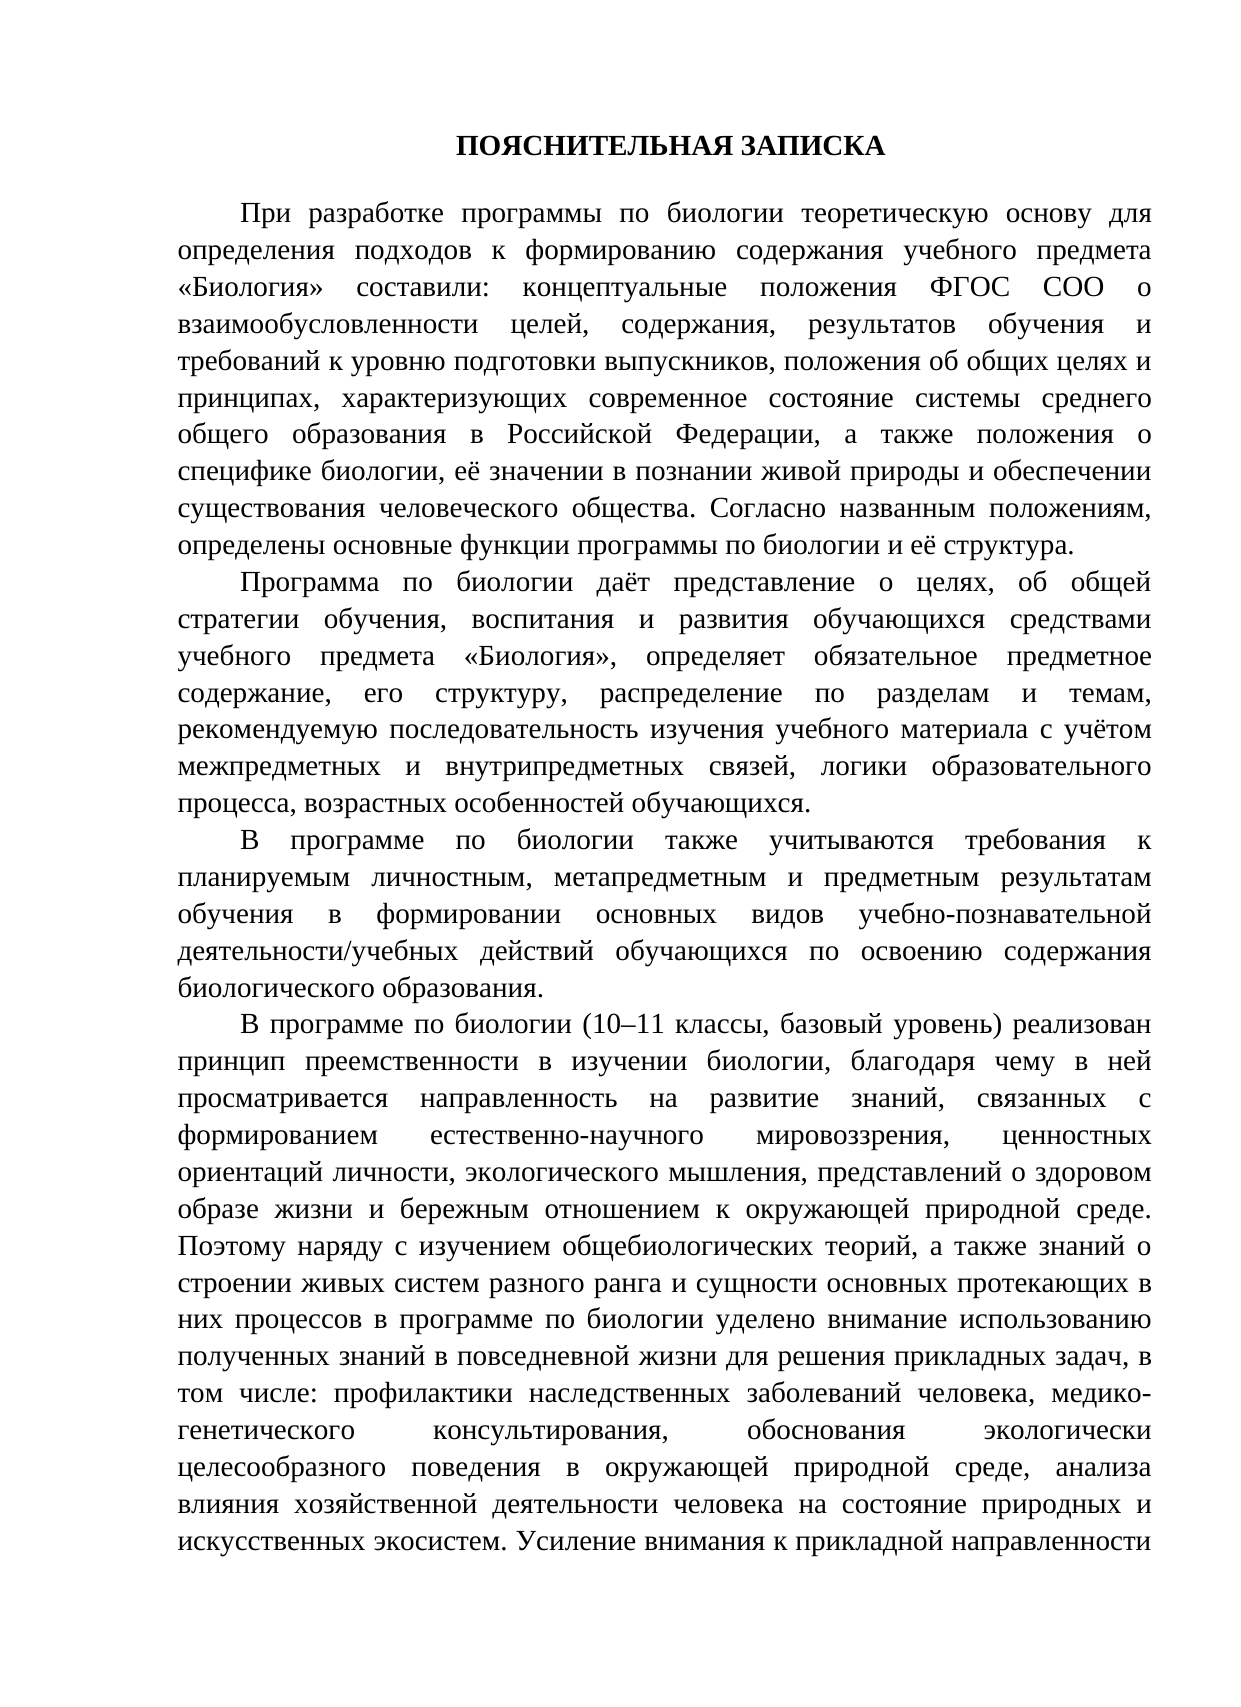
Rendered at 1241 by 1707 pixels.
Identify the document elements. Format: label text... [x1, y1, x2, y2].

text ПОЯСНИТЕЛЬНАЯ ЗАПИСКА [190, 128, 1152, 161]
text Программа по биологии даёт представление о целях, об общей стратегии обучения, воспитания и развития обучающихся средствами учебного предмета «Биология», определяет обязательное предметное содержание, его структуру, распределение по разделам и темам, рекомендуемую последовательность изучения учебного материала с учётом межпредметных и внутрипредметных связей, логики образовательного процесса, возрастных особенностей обучающихся. [177, 564, 1152, 819]
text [177, 1007, 1152, 1556]
text При разработке программы по биологии теоретическую основу для определения подходов к формированию содержания учебного предмета «Биология» составили: концептуальные положения ФГОС СОО о взаимообусловленности целей, содержания, результатов обучения и требований к уровню подготовки выпускников, положения об общих целях и принципах, характеризующих современное состояние системы среднего общего образования в Российской Федерации, а также положения о специфике биологии, её значении в познании живой природы и обеспечении существования человеческого общества. Согласно названным положениям, определены основные функции программы по биологии и её структура. [177, 195, 1152, 561]
text В программе по биологии также учитываются требования к планируемым личностным, метапредметным и предметным результатам обучения в формировании основных видов учебно-познавательной деятельности/учебных действий обучающихся по освоению содержания биологического образования. [177, 822, 1152, 1003]
